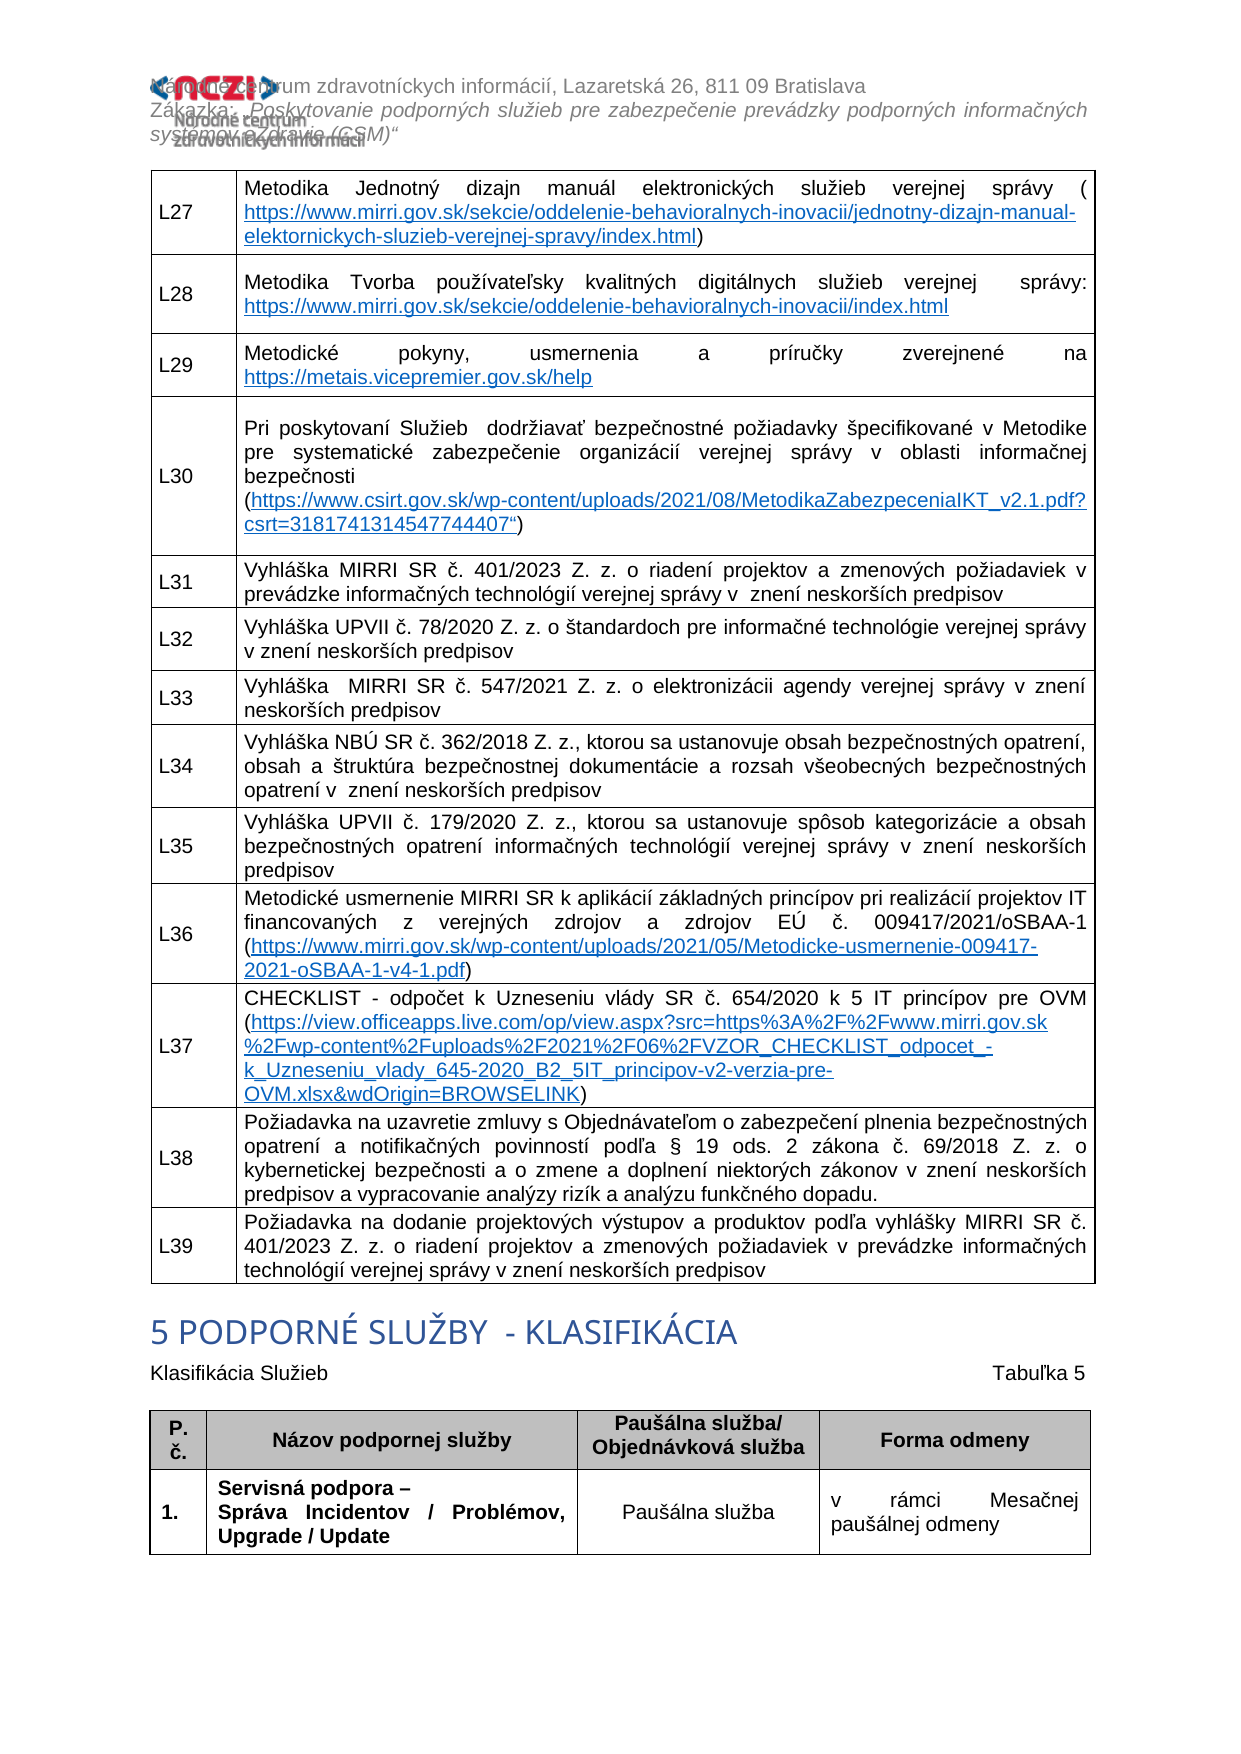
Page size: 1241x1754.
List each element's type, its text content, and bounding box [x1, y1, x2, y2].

table_cell 1. [151, 1470, 206, 1553]
table_cell Metodické pokyny, usmernenia a príručky zverejnené na https://metais.vicepremier.gov.sk/help [237, 334, 1094, 396]
table_cell L28 [152, 255, 236, 333]
table_cell Vyhláška MIRRI SR č. 547/2021 Z. z. o elektronizácii agendy verejnej správy v znení neskorších predpisov [237, 671, 1094, 724]
table_cell Pri poskytovaní Služieb dodržiavať bezpečnostné požiadavky špecifikované v Metodike pre systematické zabezpečenie organizácií verejnej správy v oblasti informačnej bezpečnosti (https://www.csirt.gov.sk/wp-content/uploads/2021/08/MetodikaZabezpeceniaIKT_v2.1.pdf?csrt=3181741314547744407“) [237, 397, 1094, 555]
table_cell Metodika Jednotný dizajn manuál elektronických služieb verejnej správy ( https://www.mirri.gov.sk/sekcie/oddelenie-behavioralnych-inovacii/jednotny-dizajn-manual-elektornickych-sluzieb-verejnej-spravy/index.html) [237, 171, 1094, 254]
table_cell L38 [152, 1108, 236, 1207]
table_cell v rámci Mesačnej paušálnej odmeny [820, 1470, 1090, 1553]
table_cell Požiadavka na dodanie projektových výstupov a produktov podľa vyhlášky MIRRI SR č. 401/2023 Z. z. o riadení projektov a zmenových požiadaviek v prevádzke informačných technológií verejnej správy v znení neskorších predpisov [237, 1208, 1094, 1283]
table_cell Vyhláška NBÚ SR č. 362/2018 Z. z., ktorou sa ustanovuje obsah bezpečnostných opatrení, obsah a štruktúra bezpečnostnej dokumentácie a rozsah všeobecných bezpečnostných opatrení v znení neskorších predpisov [237, 725, 1094, 807]
table_cell L30 [152, 397, 236, 555]
table_cell Metodika Tvorba používateľsky kvalitných digitálnych služieb verejnej správy: https://www.mirri.gov.sk/sekcie/oddelenie-behavioralnych-inovacii/index.html [237, 255, 1094, 333]
table_cell Paušálna služba [578, 1470, 819, 1553]
table_cell L33 [152, 671, 236, 724]
table_cell L29 [152, 334, 236, 396]
table_cell L31 [152, 556, 236, 607]
table_cell CHECKLIST - odpočet k Uzneseniu vlády SR č. 654/2020 k 5 IT princípov pre OVM (https://view.officeapps.live.com/op/view.aspx?src=https%3A%2F%2Fwww.mirri.gov.sk%2Fwp-content%2Fuploads%2F2021%2F06%2FVZOR_CHECKLIST_odpocet_-k_Uzneseniu_vlady_645-2020_B2_5IT_principov-v2-verzia-pre-OVM.xlsx&wdOrigin=BROWSELINK) [237, 984, 1094, 1107]
table_cell L27 [152, 171, 236, 254]
table_cell Metodické usmernenie MIRRI SR k aplikácií základných princípov pri realizácií projektov IT financovaných z verejných zdrojov a zdrojov EÚ č. 009417/2021/oSBAA-1 (https://www.mirri.gov.sk/wp-content/uploads/2021/05/Metodicke-usmernenie-009417-2021-oSBAA-1-v4-1.pdf) [237, 884, 1094, 983]
table_cell L32 [152, 608, 236, 670]
table_header Názov podpornej služby [207, 1411, 577, 1469]
table_cell Vyhláška MIRRI SR č. 401/2023 Z. z. o riadení projektov a zmenových požiadaviek v prevádzke informačných technológií verejnej správy v znení neskorších predpisov [237, 556, 1094, 607]
table_cell L39 [152, 1208, 236, 1283]
subtitle 5 PODPORNÉ SLUŽBY - KLASIFIKÁCIA [150, 1309, 1090, 1354]
table_cell L37 [152, 984, 236, 1107]
text Klasifikácia Služieb Tabuľka 5 [150, 1361, 1090, 1385]
table_cell L35 [152, 808, 236, 883]
table_header Paušálna služba/ Objednávková služba [578, 1411, 819, 1469]
table_cell Vyhláška UPVII č. 78/2020 Z. z. o štandardoch pre informačné technológie verejnej správy v znení neskorších predpisov [237, 608, 1094, 670]
picture [150, 74, 366, 151]
table_cell Vyhláška UPVII č. 179/2020 Z. z., ktorou sa ustanovuje spôsob kategorizácie a obsah bezpečnostných opatrení informačných technológií verejnej správy v znení neskorších predpisov [237, 808, 1094, 883]
table_cell Požiadavka na uzavretie zmluvy s Objednávateľom o zabezpečení plnenia bezpečnostných opatrení a notifikačných povinností podľa § 19 ods. 2 zákona č. 69/2018 Z. z. o kybernetickej bezpečnosti a o zmene a doplnení niektorých zákonov v znení neskorších predpisov a vypracovanie analýzy rizík a analýzu funkčného dopadu. [237, 1108, 1094, 1207]
table_cell L36 [152, 884, 236, 983]
table_header Forma odmeny [820, 1411, 1090, 1469]
table_cell Servisná podpora – Správa Incidentov / Problémov, Upgrade / Update [207, 1470, 577, 1553]
table_header P. č. [151, 1411, 206, 1469]
table_cell L34 [152, 725, 236, 807]
